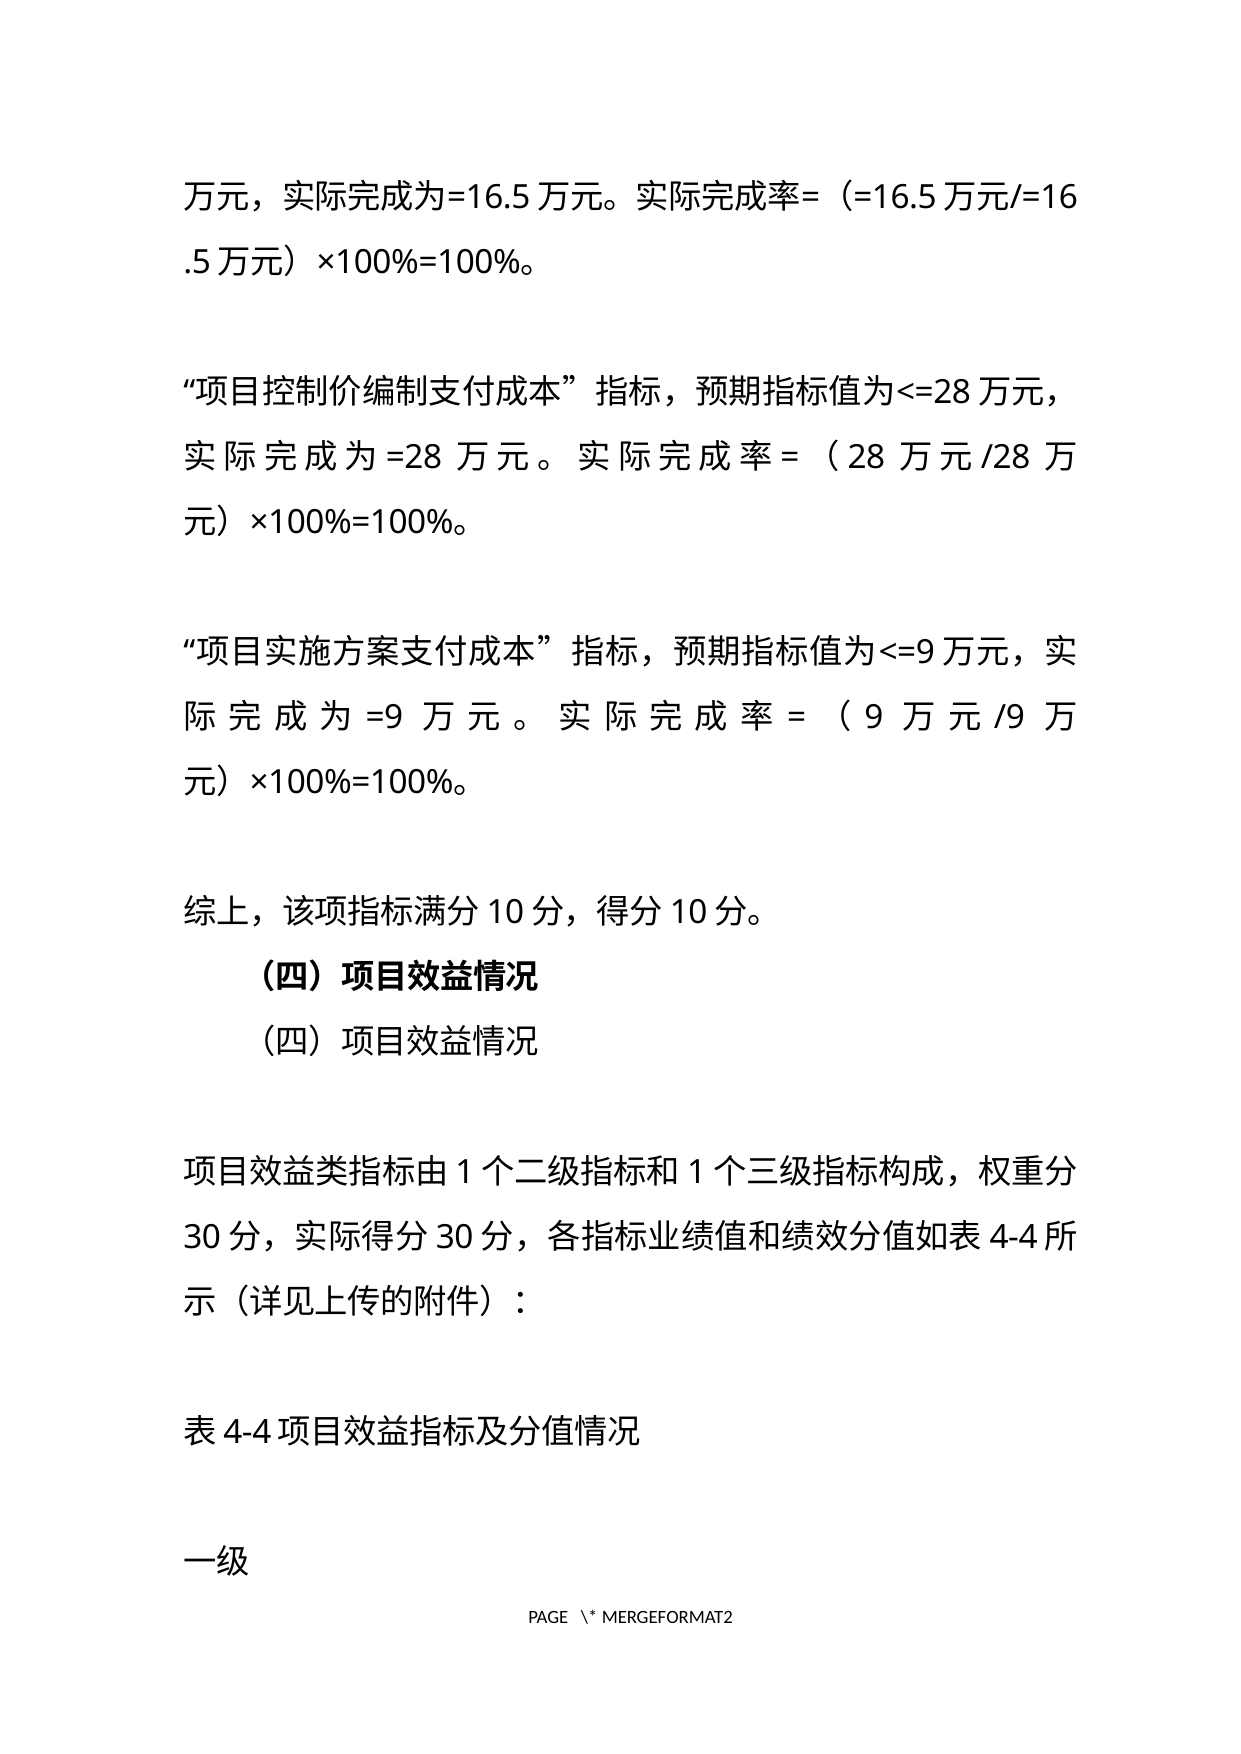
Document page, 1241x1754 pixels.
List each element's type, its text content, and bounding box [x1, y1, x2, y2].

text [183, 162, 1078, 942]
text （四）项目效益情况 [183, 942, 1078, 1007]
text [183, 1007, 1078, 1592]
